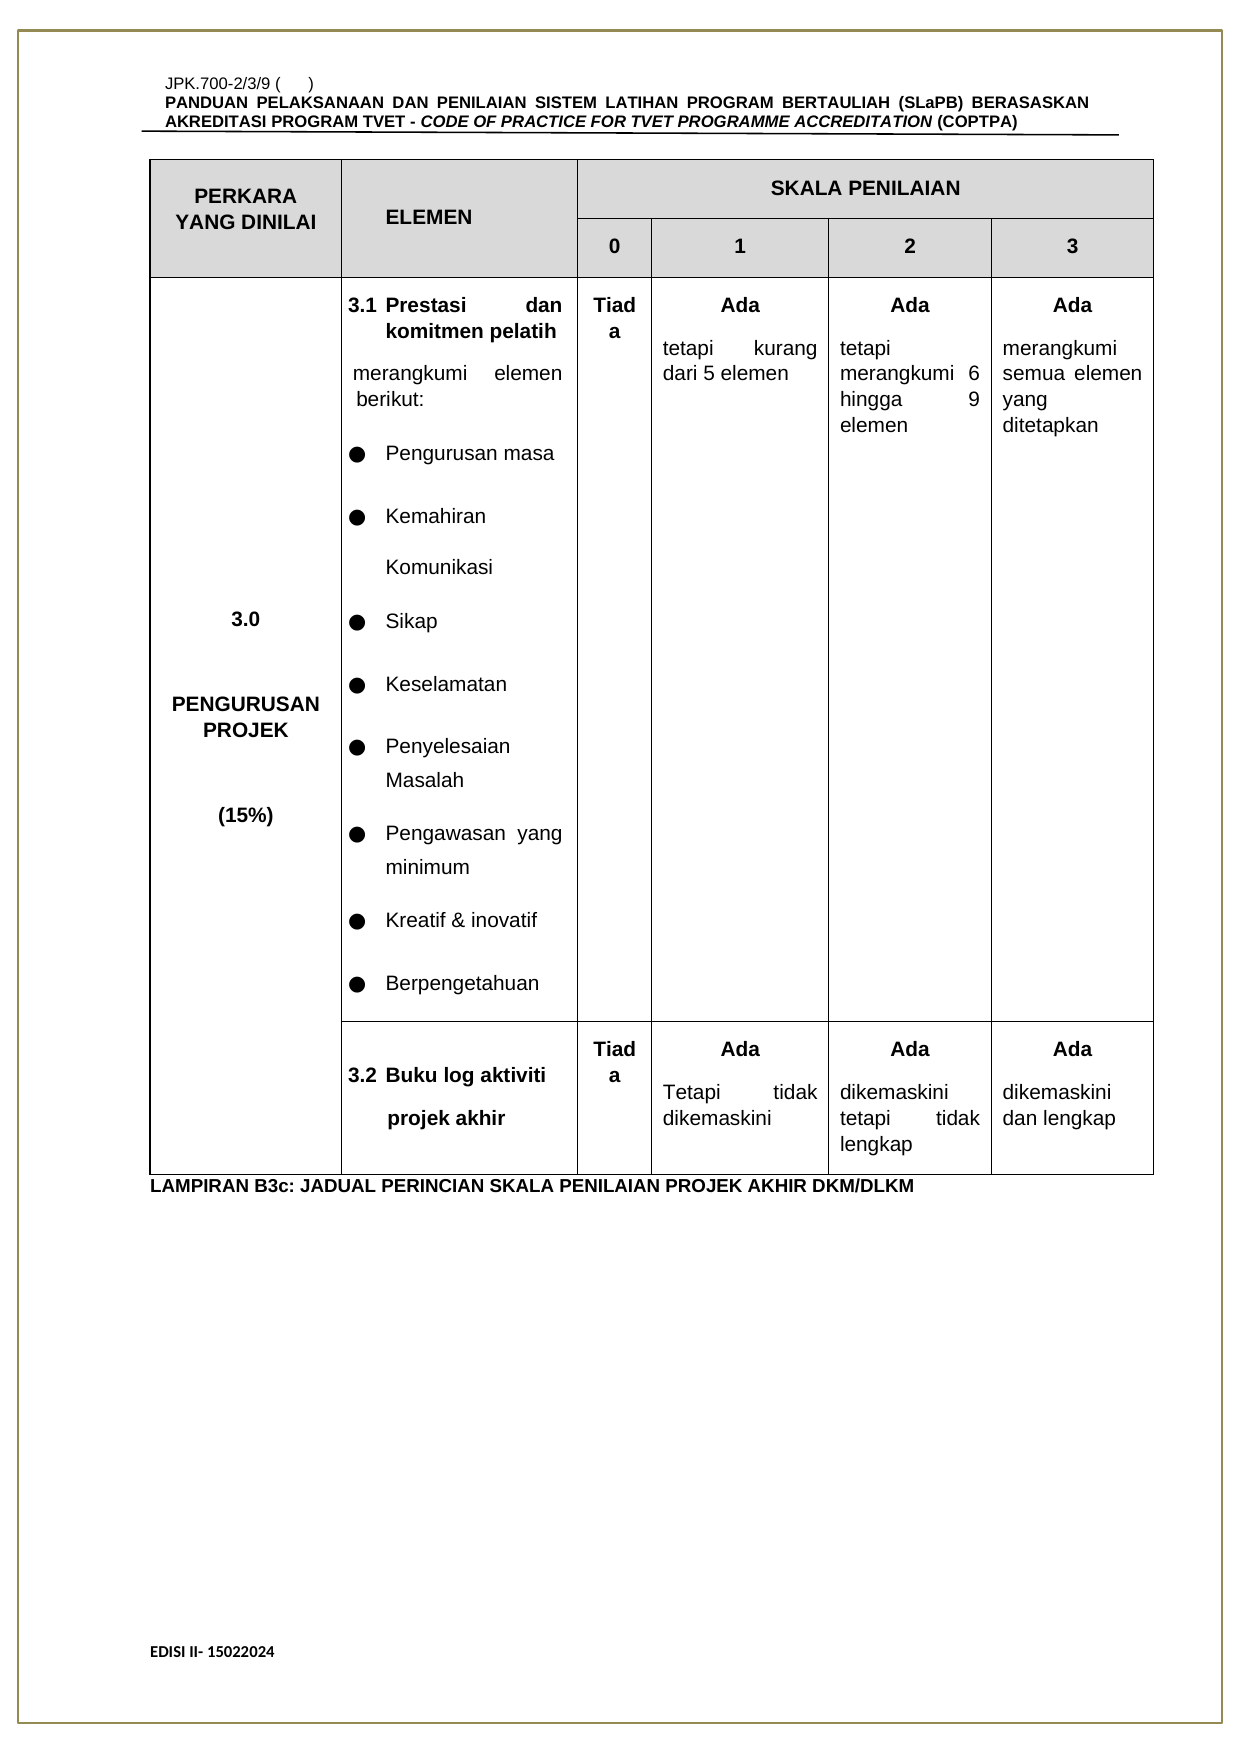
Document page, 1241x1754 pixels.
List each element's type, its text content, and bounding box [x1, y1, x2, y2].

table_cell 2 [829, 219, 991, 277]
table_cell 3.0 PENGURUSAN PROJEK (15%) [151, 278, 341, 1174]
table_cell 0 [578, 219, 651, 277]
table_cell 1 [652, 219, 828, 277]
table_cell Prestasi dan komitmen pelatih merangkumi elemen berikut: Pengurusan masa Kemahiran Komunikasi Sikap Keselamatan Penyelesaian Masalah Pengawasan yang minimum Kreatif & inovatif Berpengetahuan [342, 278, 577, 1021]
table_header ELEMEN [342, 160, 577, 277]
table_cell 3 [992, 219, 1153, 277]
table_cell Tiada [578, 278, 651, 1021]
table_cell Ada tetapi merangkumi 6 hingga 9 elemen [829, 278, 991, 1021]
table_header PERKARA YANG DINILAI [151, 160, 341, 277]
table_cell Buku log aktiviti projek akhir [342, 1022, 577, 1174]
table_cell Ada tetapi kurang dari 5 elemen [652, 278, 828, 1021]
table_header SKALA PENILAIAN [578, 160, 1153, 218]
table_cell Tiada [578, 1022, 651, 1174]
table_cell Ada dikemaskini dan lengkap [992, 1022, 1153, 1174]
table_cell Ada dikemaskini tetapi tidak lengkap [829, 1022, 991, 1174]
text LAMPIRAN B3c: JADUAL PERINCIAN SKALA PENILAIAN PROJEK AKHIR DKM/DLKM [150, 1175, 1090, 1197]
table_cell Ada Tetapi tidak dikemaskini [652, 1022, 828, 1174]
table_cell Ada merangkumi semua elemen yang ditetapkan [992, 278, 1153, 1021]
